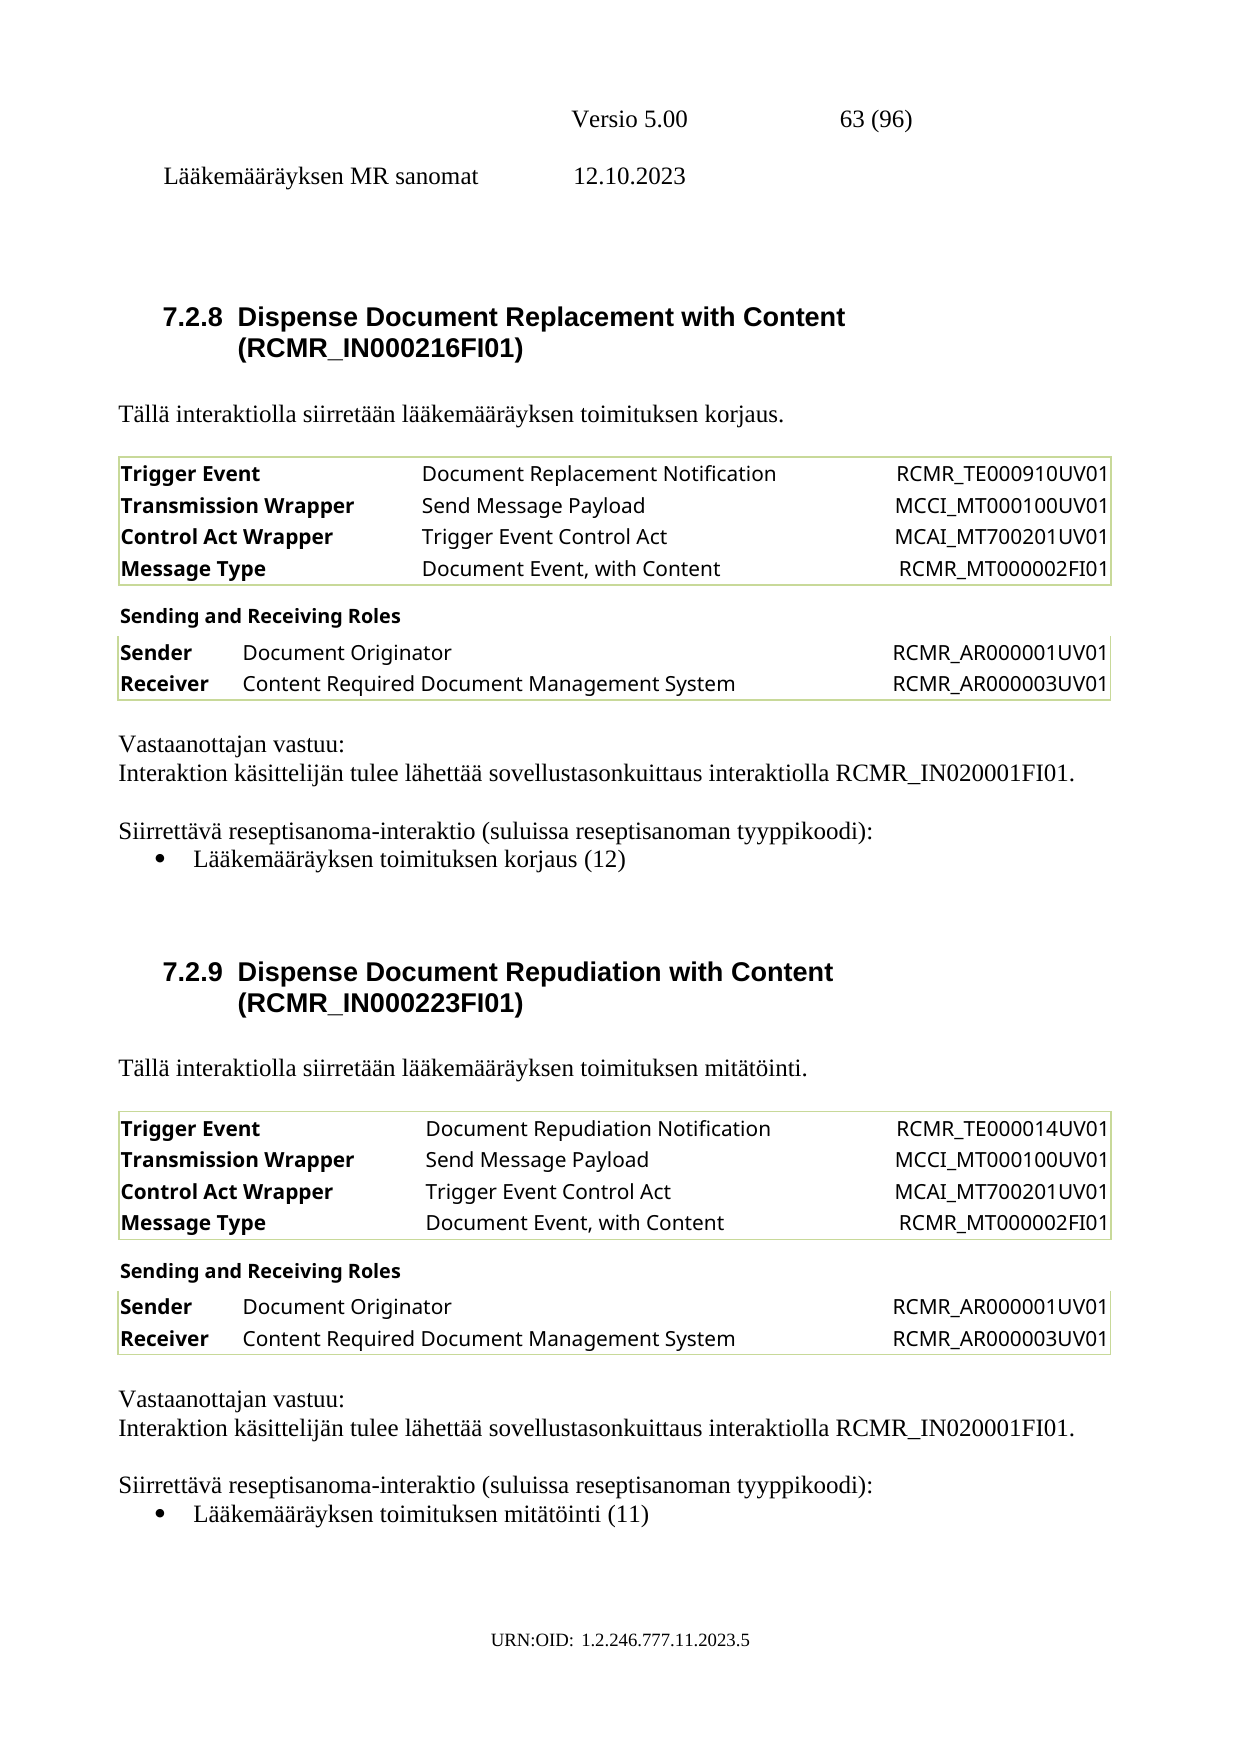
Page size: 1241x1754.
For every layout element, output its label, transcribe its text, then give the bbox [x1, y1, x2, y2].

table_cell Receiver [119, 668, 241, 699]
table_header Trigger Event [120, 458, 420, 489]
table_cell Document Originator [241, 1291, 834, 1322]
table_header Trigger Event [120, 1112, 424, 1144]
text Tällä interaktiolla siirretään lääkemääräyksen toimituksen korjaus. [118, 399, 1122, 427]
table_cell Transmission Wrapper [120, 489, 420, 521]
table_header Sending and Receiving Roles [118, 1240, 1110, 1291]
text Siirrettävä reseptisanoma-interaktio (suluissa reseptisanoman tyyppikoodi): [118, 816, 1122, 844]
table_cell RCMR_AR000001UV01 [834, 1291, 1110, 1322]
text Tällä interaktiolla siirretään lääkemääräyksen toimituksen mitätöinti. [118, 1053, 1122, 1082]
text Interaktion käsittelijän tulee lähettää sovellustasonkuittaus interaktiolla RCMR_IN020001FI01. [118, 758, 1122, 787]
table_cell MCAI_MT700201UV01 [841, 521, 1110, 552]
text Interaktion käsittelijän tulee lähettää sovellustasonkuittaus interaktiolla RCMR_IN020001FI01. [118, 1413, 1122, 1441]
list Lääkemääräyksen toimituksen korjaus (12) [156, 844, 1122, 873]
subtitle Dispense Document Repudiation with Content (RCMR_IN000223FI01) [162, 956, 1122, 1018]
text Vastaanottajan vastuu: [118, 729, 1122, 758]
table_cell Sender [119, 636, 241, 668]
table_cell Send Message Payload [420, 489, 841, 521]
table_cell MCCI_MT000100UV01 [841, 489, 1110, 521]
table_cell Transmission Wrapper [120, 1144, 424, 1175]
table_cell Receiver [119, 1322, 241, 1354]
subtitle Dispense Document Replacement with Content (RCMR_IN000216FI01) [162, 301, 1122, 364]
list Lääkemääräyksen toimituksen mitätöinti (11) [156, 1499, 1122, 1528]
table_cell Control Act Wrapper [120, 521, 420, 552]
table_cell Content Required Document Management System [241, 1322, 834, 1354]
table_header Document Replacement Notification [420, 458, 841, 489]
table_cell Message Type [120, 1207, 424, 1238]
table_cell Content Required Document Management System [241, 668, 834, 699]
table_cell Trigger Event Control Act [420, 521, 841, 552]
table_header Document Repudiation Notification [424, 1112, 837, 1144]
table_cell Document Event, with Content [424, 1207, 837, 1238]
table_cell Send Message Payload [424, 1144, 837, 1175]
table_cell RCMR_MT000002FI01 [841, 553, 1110, 584]
table_header Sending and Receiving Roles [118, 586, 1110, 636]
table_cell RCMR_MT000002FI01 [838, 1207, 1110, 1238]
table_cell Message Type [120, 553, 420, 584]
text Siirrettävä reseptisanoma-interaktio (suluissa reseptisanoman tyyppikoodi): [118, 1470, 1122, 1499]
table_cell Document Event, with Content [420, 553, 841, 584]
table_cell RCMR_AR000003UV01 [834, 668, 1110, 699]
table_cell MCCI_MT000100UV01 [838, 1144, 1110, 1175]
table_cell MCAI_MT700201UV01 [838, 1175, 1110, 1207]
table_header RCMR_TE000014UV01 [838, 1112, 1110, 1144]
table_cell RCMR_AR000003UV01 [834, 1322, 1110, 1354]
table_cell Document Originator [241, 636, 834, 668]
table_cell Control Act Wrapper [120, 1175, 424, 1207]
text Vastaanottajan vastuu: [118, 1384, 1122, 1413]
table_cell Trigger Event Control Act [424, 1175, 837, 1207]
table_header RCMR_TE000910UV01 [841, 458, 1110, 489]
table_cell Sender [119, 1291, 241, 1322]
table_cell RCMR_AR000001UV01 [834, 636, 1110, 668]
